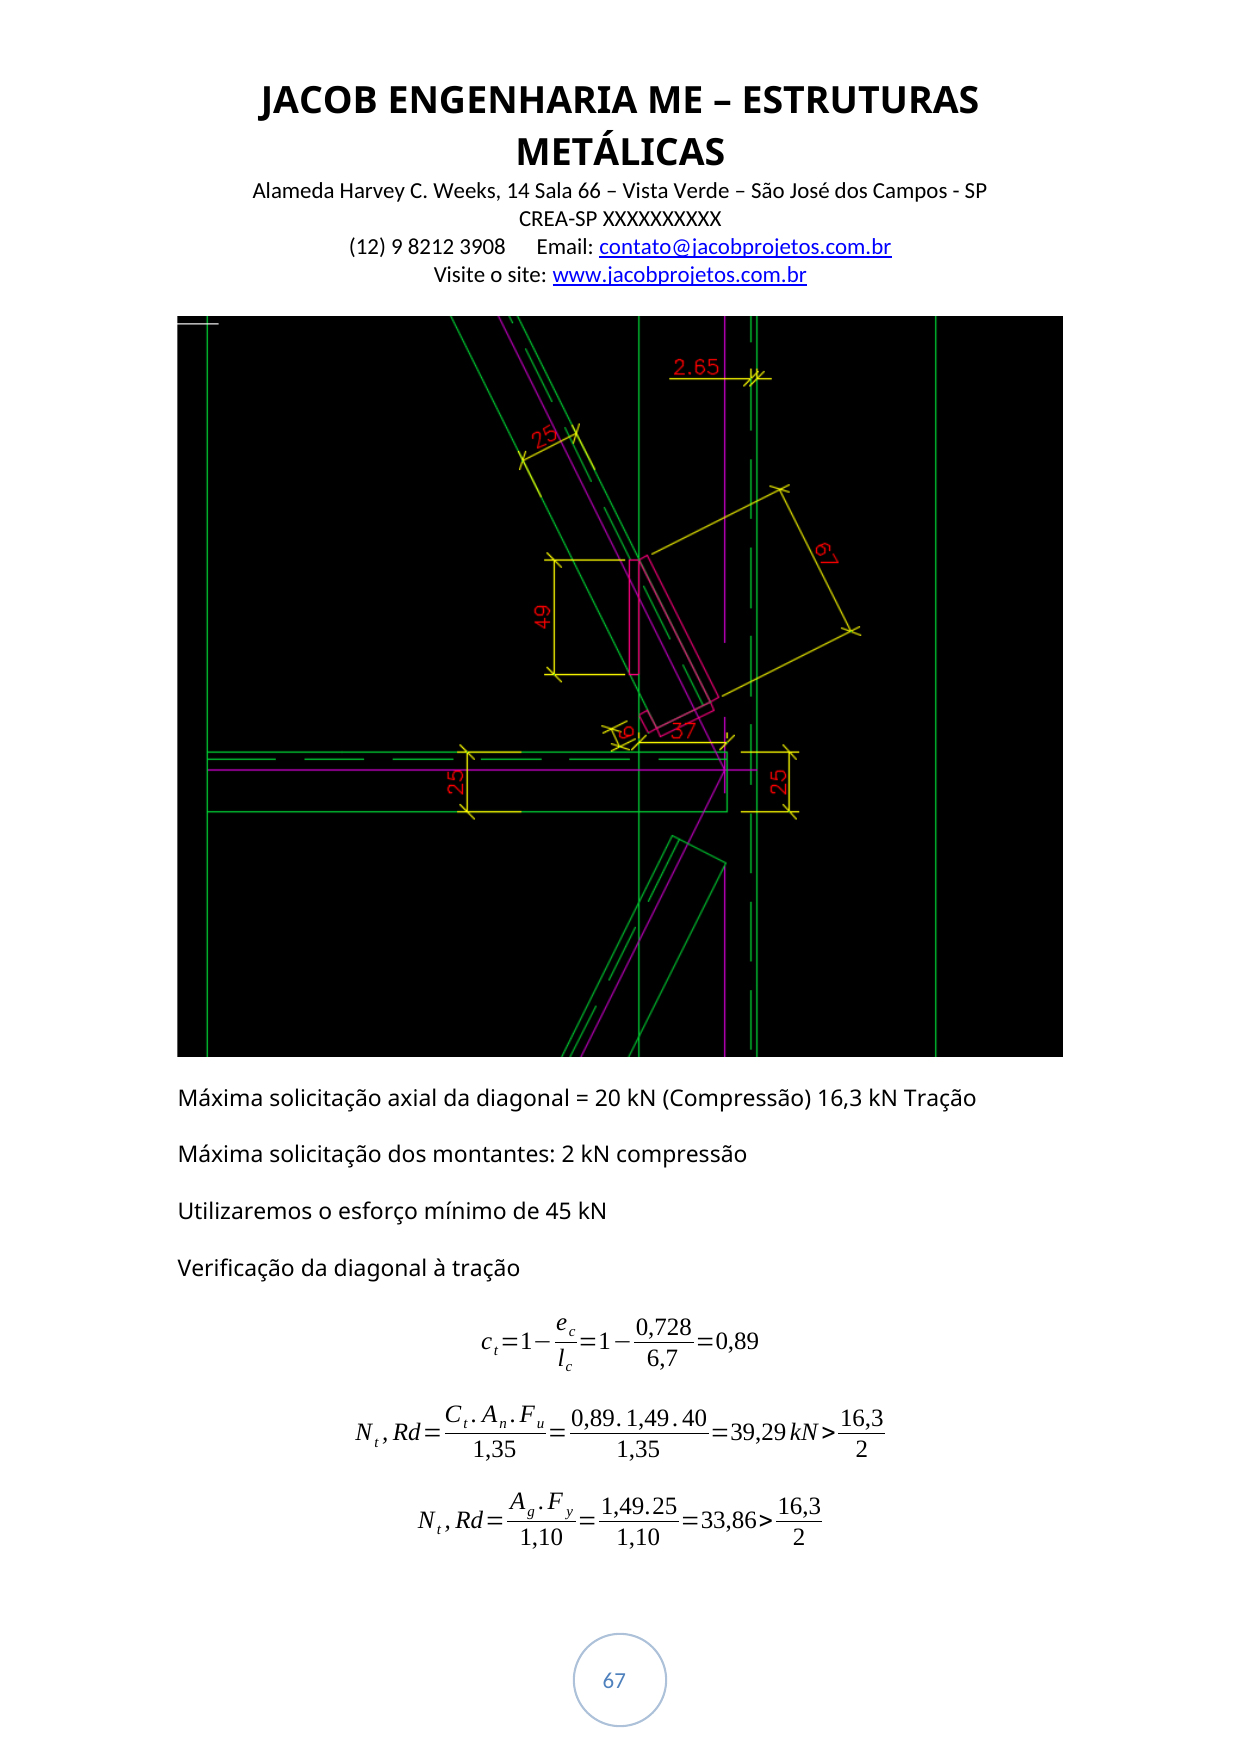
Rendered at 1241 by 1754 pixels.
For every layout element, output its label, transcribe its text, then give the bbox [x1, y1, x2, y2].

text Máxima solicitação axial da diagonal = 20 kN (Compressão) 16,3 kN Tração [177, 1082, 1063, 1113]
text Máxima solicitação dos montantes: 2 kN compressão [177, 1138, 1063, 1170]
picture [177, 316, 1063, 1057]
text Utilizaremos o esforço mínimo de 45 kN [177, 1195, 1063, 1226]
text Verificação da diagonal à tração [177, 1252, 1063, 1283]
